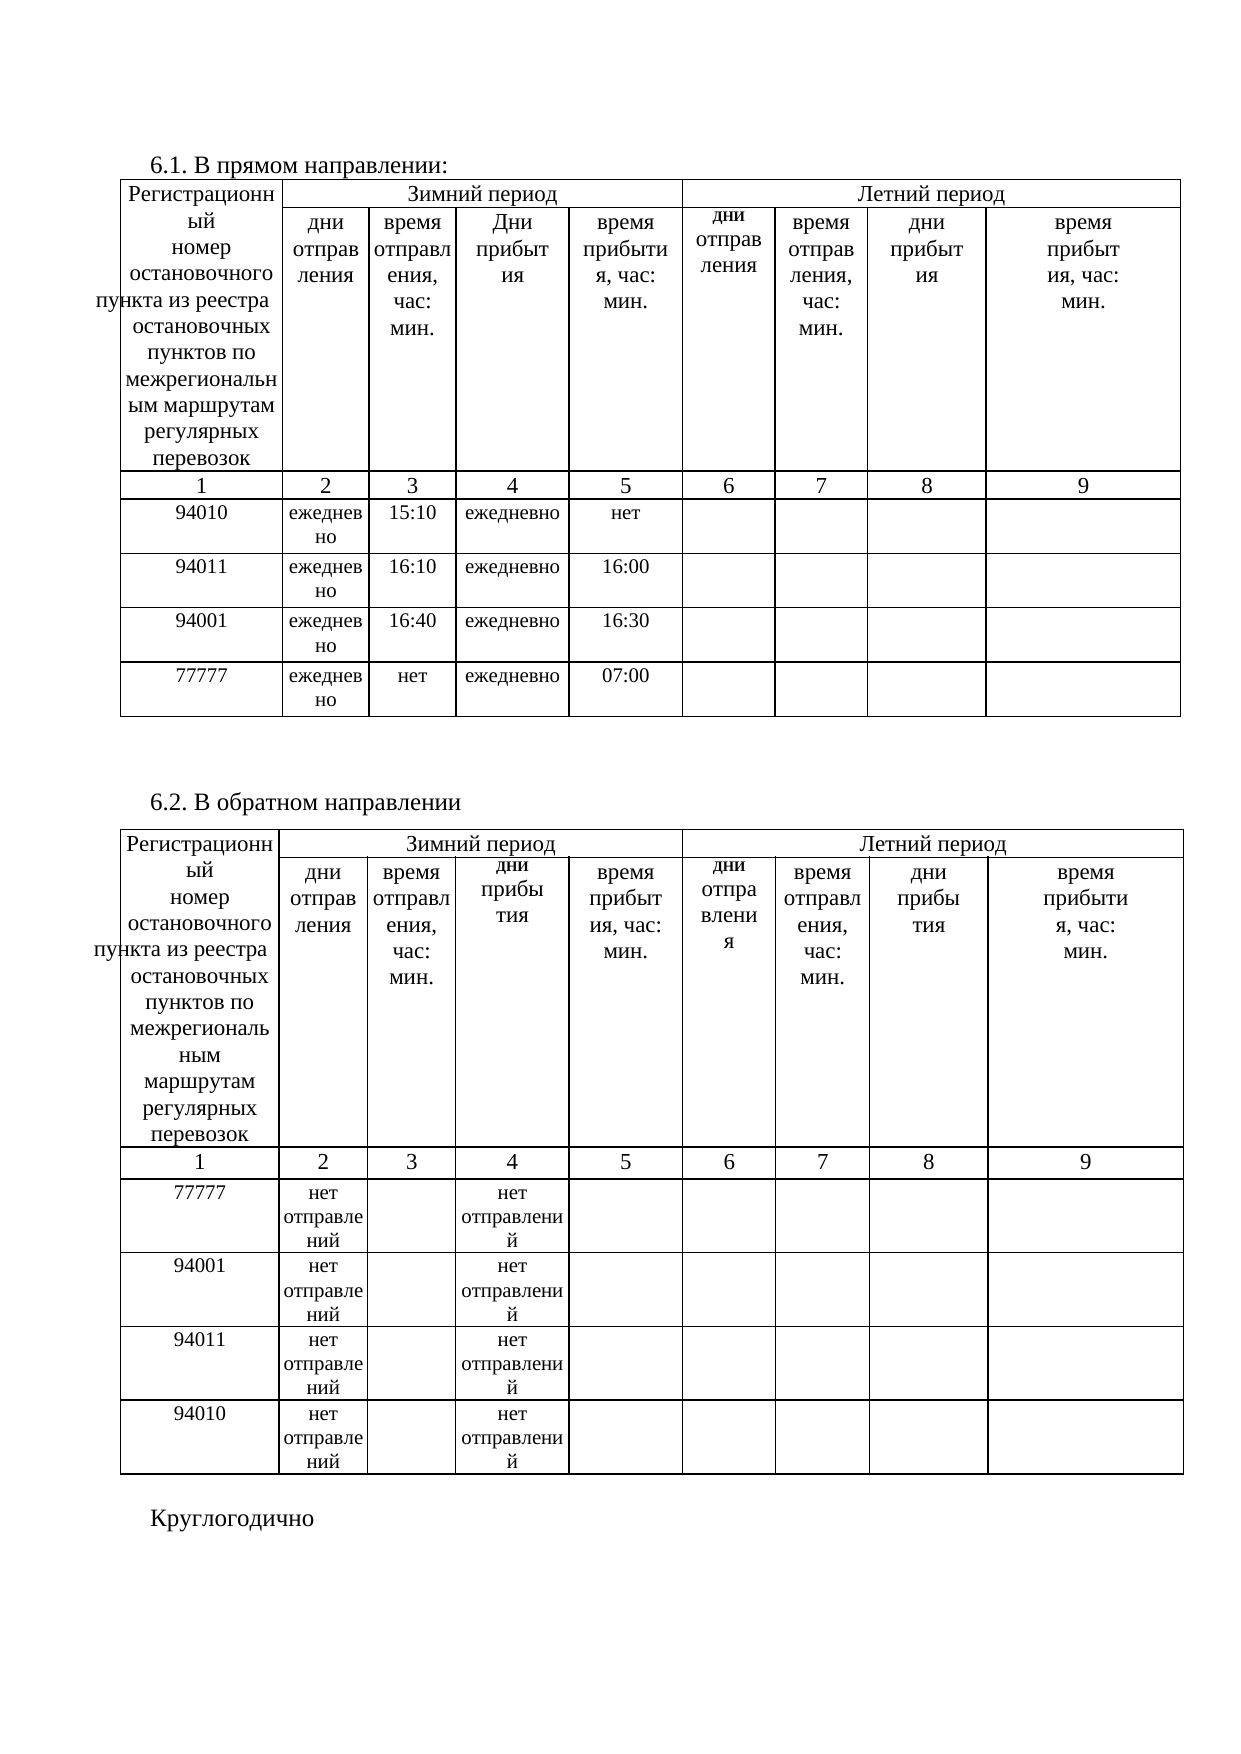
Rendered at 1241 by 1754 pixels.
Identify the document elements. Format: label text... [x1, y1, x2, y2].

table_header Летний период [683, 180, 1180, 207]
table_cell [683, 554, 774, 607]
table_cell 6 [683, 1148, 775, 1178]
table_cell 2 [283, 472, 368, 498]
table_header Зимний период [283, 180, 682, 207]
table_cell ежедневно [457, 663, 568, 716]
table_cell [989, 1401, 1183, 1473]
table_cell Дни прибыт ия [457, 208, 568, 470]
table_cell [868, 500, 985, 552]
table_cell 1 [121, 472, 282, 498]
table_cell время отправл ения, час: мин. [370, 208, 455, 470]
table_header Летний период [683, 830, 1183, 856]
table_cell [683, 1253, 775, 1326]
table_cell [570, 1327, 682, 1399]
table_cell нет отправлений [456, 1327, 568, 1399]
table_cell [987, 500, 1180, 552]
table_cell время прибыти я, час: мин. [989, 858, 1183, 1146]
table_cell 8 [868, 472, 985, 498]
table_cell 9 [989, 1148, 1183, 1178]
table_cell 94001 [121, 608, 282, 661]
text Круглогодично [150, 1503, 1090, 1532]
table_cell нет [570, 500, 682, 552]
table_cell [868, 554, 985, 607]
table_cell [570, 1180, 682, 1252]
table_cell 15:10 [370, 500, 455, 552]
table_cell [683, 1401, 775, 1473]
table_cell 94011 [121, 554, 282, 607]
table_cell [868, 663, 985, 716]
table_cell дни отправ ления [283, 208, 368, 470]
table_cell [776, 554, 867, 607]
table_cell [776, 1253, 869, 1326]
table_cell [987, 554, 1180, 607]
table_cell 3 [370, 472, 455, 498]
text 6.2. В обратном направлении [150, 787, 1090, 816]
table_cell [368, 1180, 455, 1252]
table_cell 16:40 [370, 608, 455, 661]
table_cell нет отправлений [456, 1401, 568, 1473]
table_cell дни отправ ления [280, 858, 367, 1146]
table_cell нет отправлений [456, 1180, 568, 1252]
table_cell ДНИ отправ ления [683, 208, 774, 470]
table_cell 5 [570, 1148, 682, 1178]
table_cell [683, 608, 774, 661]
table_cell 4 [456, 1148, 568, 1178]
table_cell время отправл ения, час: мин. [368, 858, 455, 1146]
table_cell 77777 [121, 663, 282, 716]
table_cell 16:00 [570, 554, 682, 607]
table_cell 16:10 [370, 554, 455, 607]
table_header Регистрационный номер остановочного пункта из реестра остановочных пунктов по межрегиональным маршрутам регулярных перевозок [121, 830, 278, 1146]
table_cell дни прибы тия [870, 858, 987, 1146]
table_cell [870, 1253, 987, 1326]
table_cell 94011 [121, 1327, 278, 1399]
table_cell [870, 1401, 987, 1473]
table_cell 6 [683, 472, 774, 498]
table_cell [776, 1180, 869, 1252]
table_cell [776, 500, 867, 552]
table_cell [987, 663, 1180, 716]
table_cell [368, 1327, 455, 1399]
table_cell 16:30 [570, 608, 682, 661]
table_cell 8 [870, 1148, 987, 1178]
table_cell нет отправлений [280, 1253, 367, 1326]
table_cell [776, 1327, 869, 1399]
table_cell время прибыт ия, час: мин. [570, 858, 682, 1146]
table_cell [870, 1327, 987, 1399]
table_cell 5 [570, 472, 682, 498]
table_cell ежедневно [457, 500, 568, 552]
table_cell [368, 1253, 455, 1326]
table_cell нет отправлений [280, 1401, 367, 1473]
table_cell 9 [987, 472, 1180, 498]
table_cell [776, 608, 867, 661]
table_cell 94001 [121, 1253, 278, 1326]
table_cell нет отправлений [456, 1253, 568, 1326]
table_cell ежедневно [457, 608, 568, 661]
table_cell 4 [457, 472, 568, 498]
table_cell [683, 1180, 775, 1252]
table_cell [570, 1401, 682, 1473]
table_cell [989, 1253, 1183, 1326]
table_cell ежедневно [283, 554, 368, 607]
table_cell время прибыти я, час: мин. [570, 208, 682, 470]
table_cell ежедневно [283, 608, 368, 661]
table_cell [870, 1180, 987, 1252]
table_cell 7 [776, 1148, 869, 1178]
table_cell [868, 608, 985, 661]
table_cell ДНИ отпра влени я [683, 858, 775, 1146]
table_cell ежедневно [283, 500, 368, 552]
table_cell [683, 500, 774, 552]
table_cell ежедневно [283, 663, 368, 716]
table_cell [776, 663, 867, 716]
table_cell [683, 663, 774, 716]
table_cell дни прибыт ия [868, 208, 985, 470]
table_cell время прибыт ия, час: мин. [987, 208, 1180, 470]
table_cell [683, 1327, 775, 1399]
table_cell 3 [368, 1148, 455, 1178]
table_cell 77777 [121, 1180, 278, 1252]
table_cell нет отправлений [280, 1180, 367, 1252]
table_cell [987, 608, 1180, 661]
table_cell 94010 [121, 500, 282, 552]
table_cell [776, 1401, 869, 1473]
table_cell нет [370, 663, 455, 716]
table_cell [368, 1401, 455, 1473]
table_cell [989, 1180, 1183, 1252]
table_header Регистрационный номер остановочного пункта из реестра остановочных пунктов по межрегиональным маршрутам регулярных перевозок [121, 180, 282, 470]
table_header Зимний период [280, 830, 682, 856]
table_cell [989, 1327, 1183, 1399]
table_cell ежедневно [457, 554, 568, 607]
table_cell 2 [280, 1148, 367, 1178]
table_cell нет отправлений [280, 1327, 367, 1399]
table_cell 07:00 [570, 663, 682, 716]
table_cell 1 [121, 1148, 278, 1178]
table_cell [570, 1253, 682, 1326]
table_cell 7 [776, 472, 867, 498]
text 6.1. В прямом направлении: [150, 150, 1090, 179]
table_cell время отправ ления, час: мин. [776, 208, 867, 470]
table_cell ДНИ прибы тия [456, 858, 568, 1146]
table_cell 94010 [121, 1401, 278, 1473]
table_cell время отправл ения, час: мин. [776, 858, 869, 1146]
